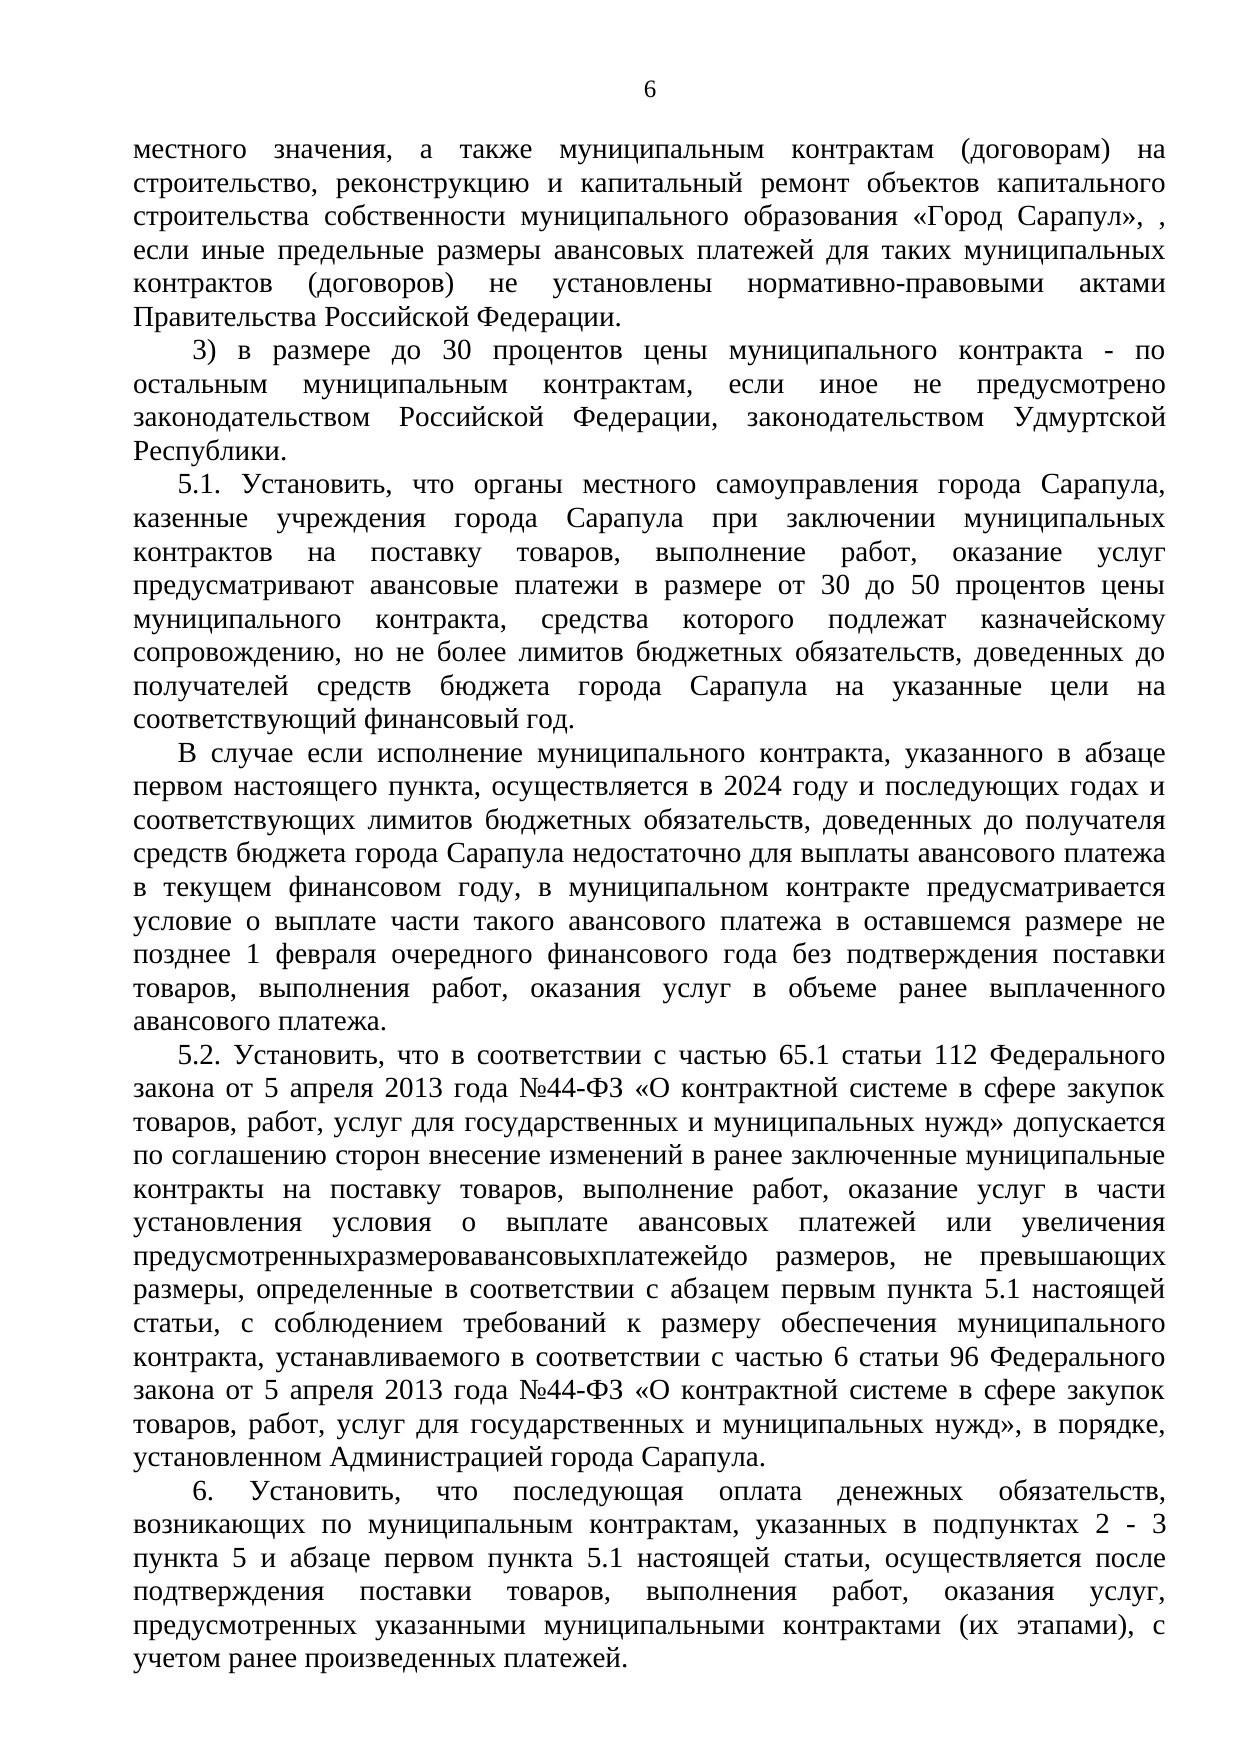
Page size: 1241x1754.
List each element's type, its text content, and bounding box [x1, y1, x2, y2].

text 6. Установить, что последующая оплата денежных обязательств, возникающих по муниципальным контрактам, указанных в подпунктах 2 - 3 пункта 5 и абзаце первом пункта 5.1 настоящей статьи, осуществляется после подтверждения поставки товаров, выполнения работ, оказания услуг, предусмотренных указанными муниципальными контрактами (их этапами), с учетом ранее произведенных платежей. [133, 1473, 1167, 1674]
text В случае если исполнение муниципального контракта, указанного в абзаце первом настоящего пункта, осуществляется в 2024 году и последующих годах и соответствующих лимитов бюджетных обязательств, доведенных до получателя средств бюджета города Сарапула недостаточно для выплаты авансового платежа в текущем финансовом году, в муниципальном контракте предусматривается условие о выплате части такого авансового платежа в оставшемся размере не позднее 1 февраля очередного финансового года без подтверждения поставки товаров, выполнения работ, оказания услуг в объеме ранее выплаченного авансового платежа. [133, 735, 1167, 1037]
text 5.1. Установить, что органы местного самоуправления города Сарапула, казенные учреждения города Сарапула при заключении муниципальных контрактов на поставку товаров, выполнение работ, оказание услуг предусматривают авансовые платежи в размере от 30 до 50 процентов цены муниципального контракта, средства которого подлежат казначейскому сопровождению, но не более лимитов бюджетных обязательств, доведенных до получателей средств бюджета города Сарапула на указанные цели на соответствующий финансовый год. [133, 467, 1167, 735]
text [133, 131, 1167, 332]
text 3) в размере до 30 процентов цены муниципального контракта - по остальным муниципальным контрактам, если иное не предусмотрено законодательством Российской Федерации, законодательством Удмуртской Республики. [133, 332, 1167, 467]
text 5.2. Установить, что в соответствии с частью 65.1 статьи 112 Федерального закона от 5 апреля 2013 года №44-ФЗ «О контрактной системе в сфере закупок товаров, работ, услуг для государственных и муниципальных нужд» допускается по соглашению сторон внесение изменений в ранее заключенные муниципальные контракты на поставку товаров, выполнение работ, оказание услуг в части установления условия о выплате авансовых платежей или увеличения предусмотренныхразмеровавансовыхплатежейдо размеров, не превышающих размеры, определенные в соответствии с абзацем первым пункта 5.1 настоящей статьи, с соблюдением требований к размеру обеспечения муниципального контракта, устанавливаемого в соответствии с частью 6 статьи 96 Федерального закона от 5 апреля 2013 года №44-ФЗ «О контрактной системе в сфере закупок товаров, работ, услуг для государственных и муниципальных нужд», в порядке, установленном Администрацией города Сарапула. [133, 1037, 1167, 1473]
